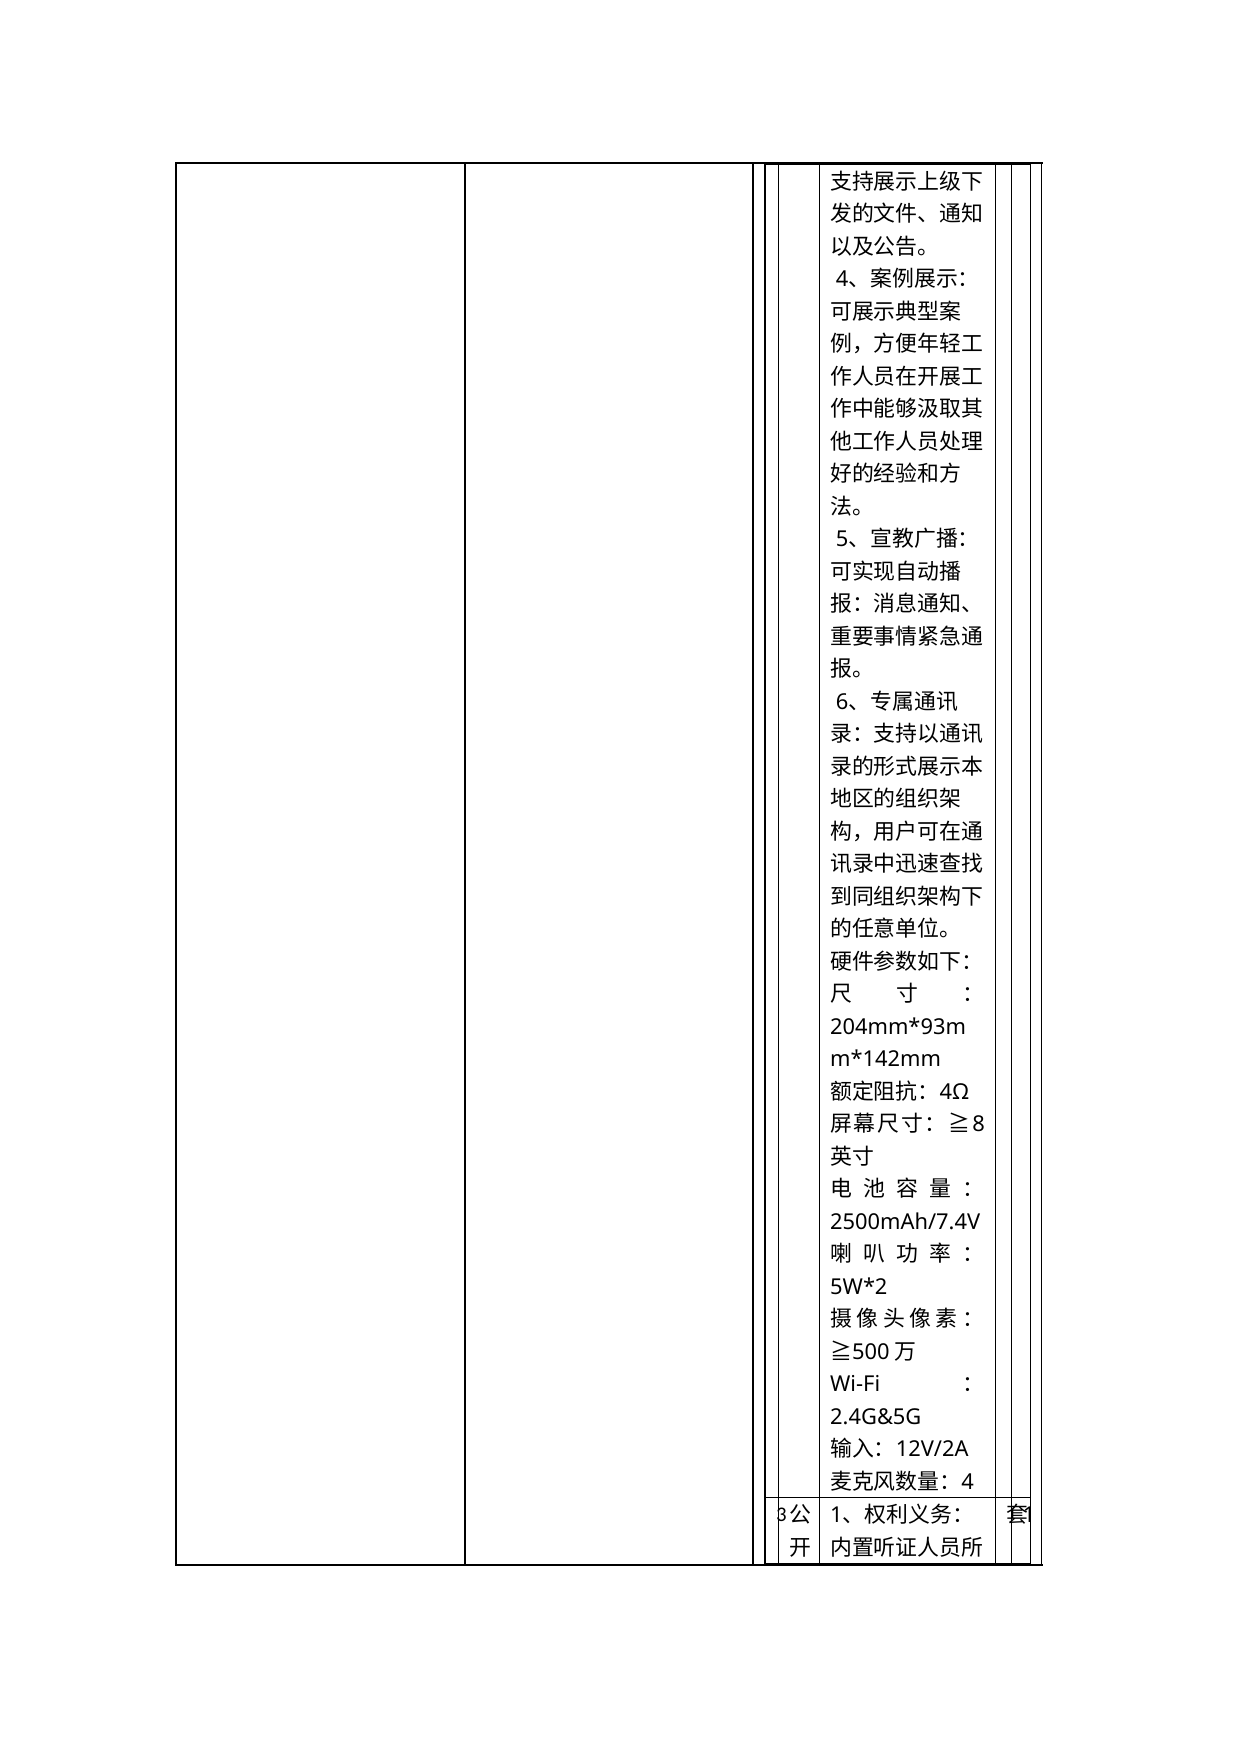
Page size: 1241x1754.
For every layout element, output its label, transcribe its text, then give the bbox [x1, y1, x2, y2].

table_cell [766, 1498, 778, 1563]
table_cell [996, 165, 1011, 1497]
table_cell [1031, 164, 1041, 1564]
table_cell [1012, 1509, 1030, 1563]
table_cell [1012, 165, 1030, 1497]
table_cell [820, 165, 995, 1497]
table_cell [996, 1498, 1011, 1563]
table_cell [779, 165, 819, 1497]
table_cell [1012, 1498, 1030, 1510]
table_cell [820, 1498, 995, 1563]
table_cell 1 [466, 164, 752, 1564]
table_cell [177, 164, 464, 1564]
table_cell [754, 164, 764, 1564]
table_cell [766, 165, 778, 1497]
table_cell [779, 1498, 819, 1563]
